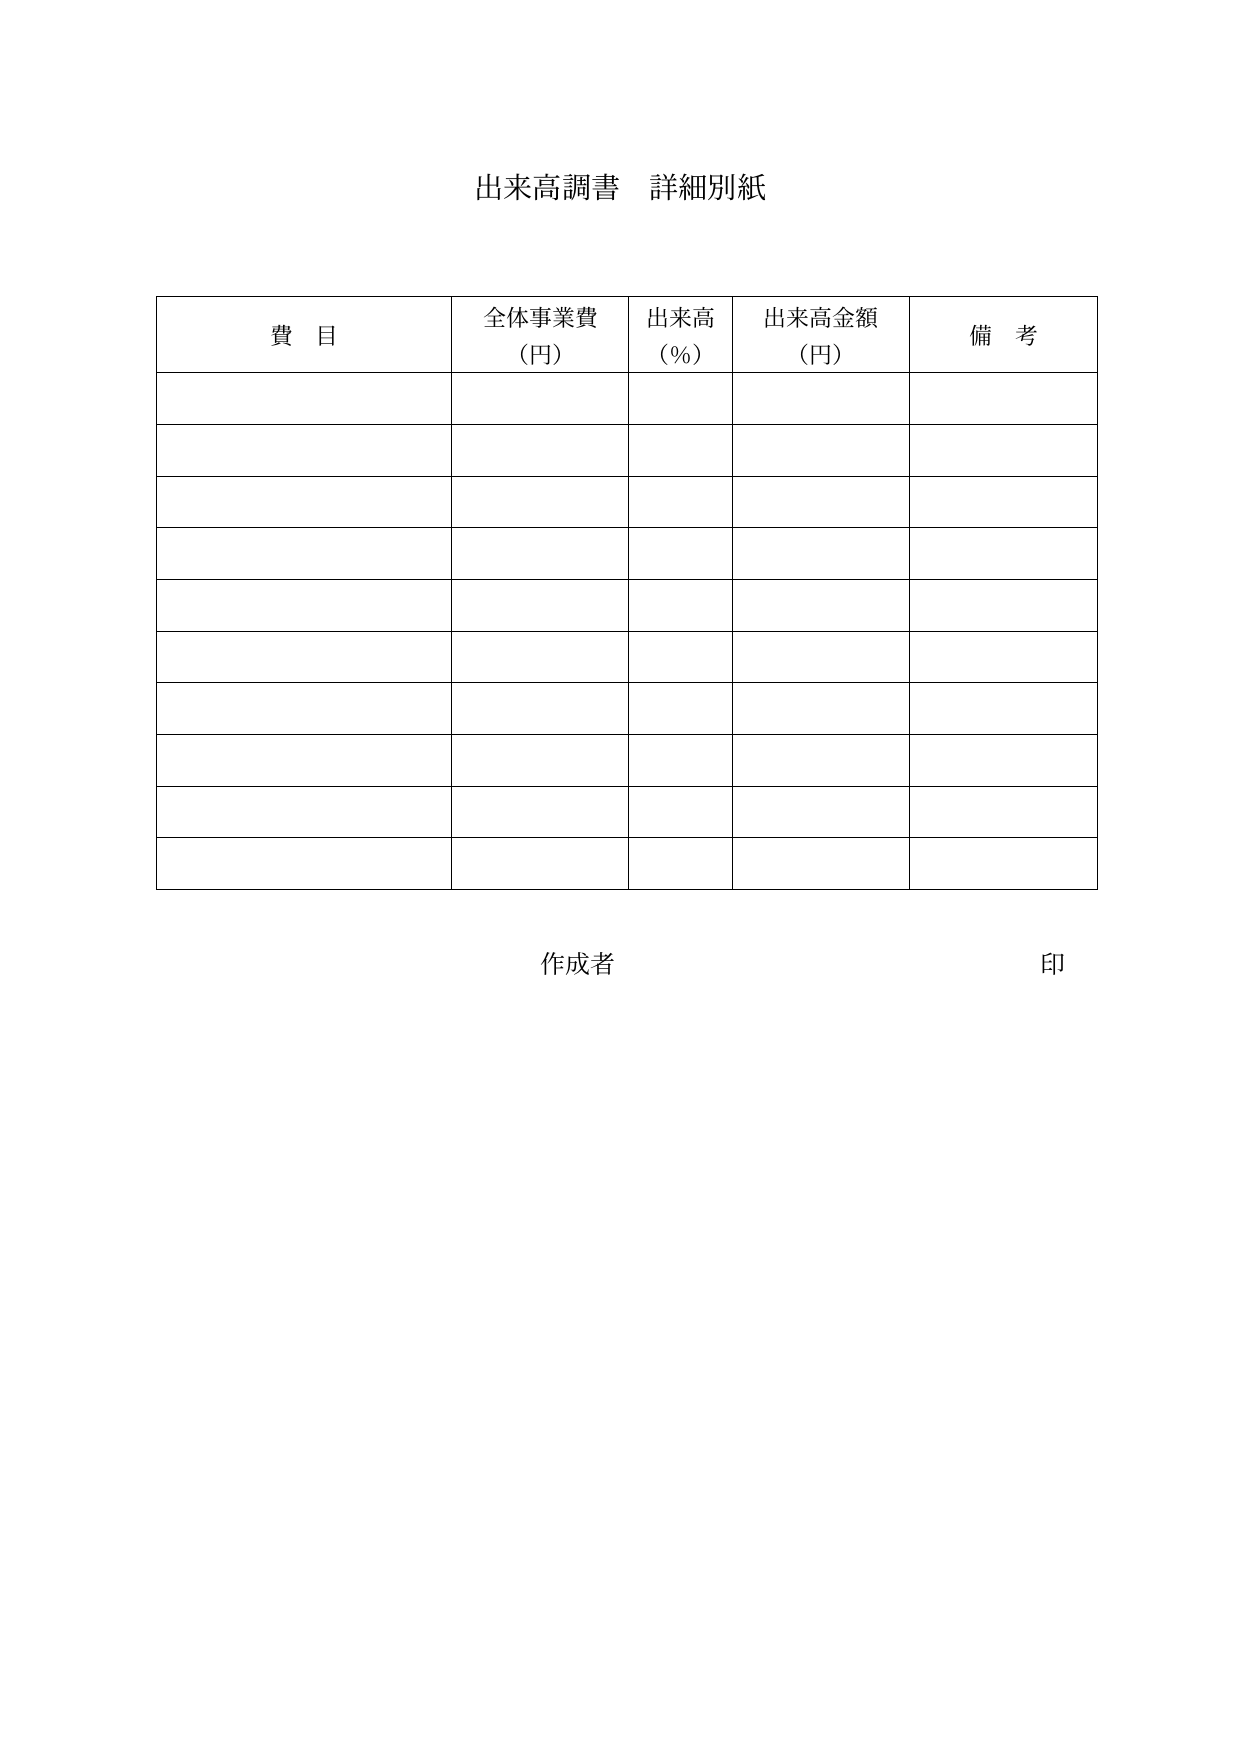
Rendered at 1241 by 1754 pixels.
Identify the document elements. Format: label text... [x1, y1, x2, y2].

table_cell [910, 425, 1097, 476]
table_cell [733, 787, 909, 837]
table_cell [452, 735, 628, 786]
table_cell [157, 683, 451, 734]
table_cell [157, 735, 451, 786]
table_cell [733, 838, 909, 889]
table_header 出来高（％） [629, 297, 732, 372]
table_cell [452, 477, 628, 527]
table_cell [629, 373, 732, 424]
table_cell [452, 580, 628, 631]
table_cell [452, 838, 628, 889]
table_cell [629, 632, 732, 682]
table_cell [910, 528, 1097, 579]
table_cell [910, 477, 1097, 527]
table_cell [910, 632, 1097, 682]
table_cell [157, 477, 451, 527]
table_cell [733, 683, 909, 734]
table_cell [910, 580, 1097, 631]
table_cell [910, 787, 1097, 837]
text 作成者 印 [142, 944, 1098, 982]
table_cell [733, 425, 909, 476]
table_cell [629, 735, 732, 786]
table_cell [910, 735, 1097, 786]
table_cell [452, 373, 628, 424]
text 出来高調書 詳細別紙 [142, 148, 1098, 223]
table_cell [452, 632, 628, 682]
table_cell [733, 632, 909, 682]
table_cell [157, 838, 451, 889]
table_header 全体事業費 （円） [452, 297, 628, 372]
table_cell [157, 528, 451, 579]
table_cell [733, 735, 909, 786]
table_cell [733, 580, 909, 631]
table_cell [629, 683, 732, 734]
table_cell [629, 580, 732, 631]
table_cell [157, 632, 451, 682]
table_cell [452, 425, 628, 476]
table_header 備 考 [910, 297, 1097, 372]
table_cell [157, 787, 451, 837]
table_cell [733, 477, 909, 527]
table_cell [629, 425, 732, 476]
table_cell [452, 528, 628, 579]
table_cell [629, 838, 732, 889]
table_cell [157, 425, 451, 476]
table_cell [733, 528, 909, 579]
table_header 費 目 [157, 297, 451, 372]
table_cell [157, 580, 451, 631]
table_cell [452, 787, 628, 837]
table_cell [157, 373, 451, 424]
table_cell [733, 373, 909, 424]
table_cell [629, 528, 732, 579]
table_cell [452, 683, 628, 734]
table_cell [910, 373, 1097, 424]
table_cell [910, 683, 1097, 734]
table_cell [910, 838, 1097, 889]
table_header 出来高金額 （円） [733, 297, 909, 372]
table_cell [629, 477, 732, 527]
table_cell [629, 787, 732, 837]
